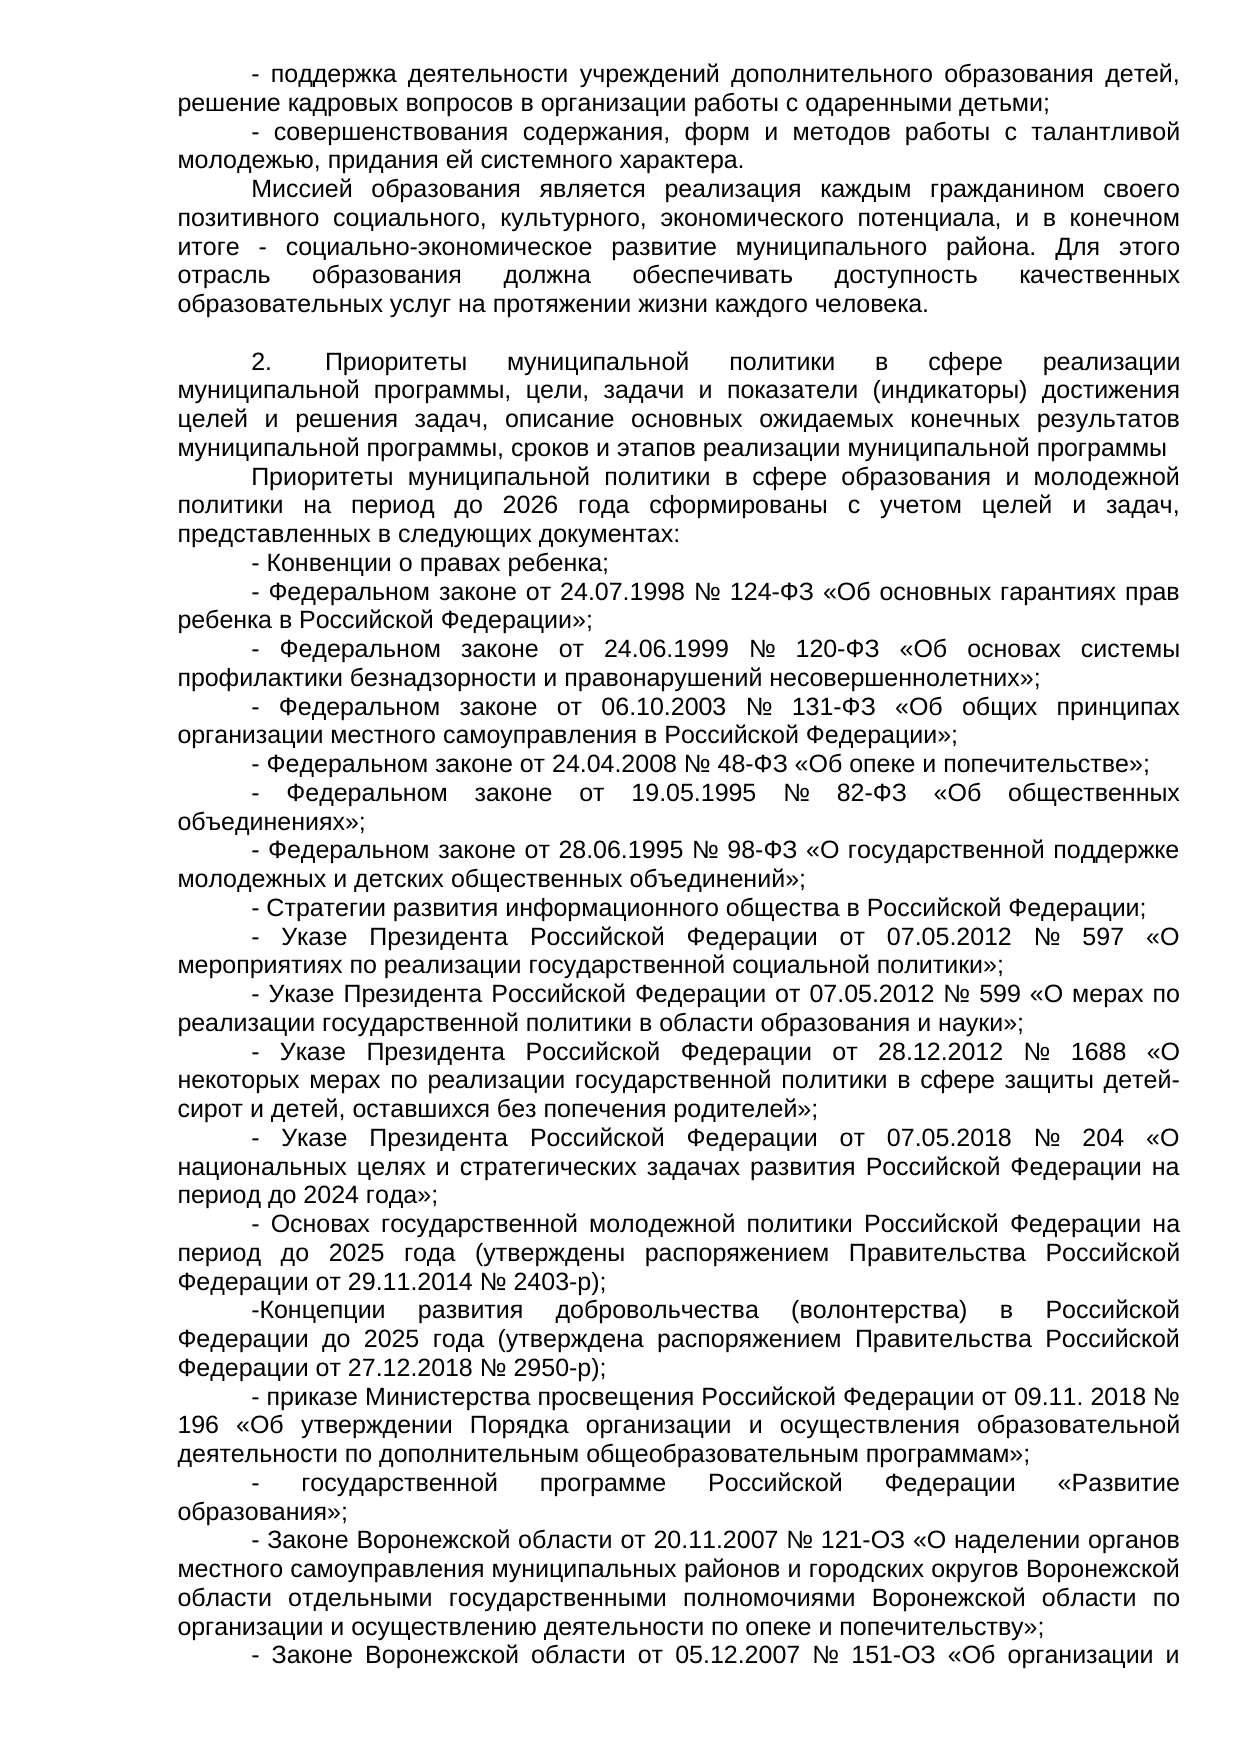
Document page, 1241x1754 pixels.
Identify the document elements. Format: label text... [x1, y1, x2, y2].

text - Федеральном законе от 24.06.1999 № 120-ФЗ «Об основах системы профилактики безнадзорности и правонарушений несовершеннолетних»; [177, 634, 1181, 692]
text - Указе Президента Российской Федерации от 07.05.2012 № 599 «О мерах по реализации государственной политики в области образования и науки»; [177, 979, 1181, 1037]
text - Законе Воронежской области от 20.11.2007 № 121-ОЗ «О наделении органов местного самоуправления муниципальных районов и городских округов Воронежской области отдельными государственными полномочиями Воронежской области по организации и осуществлению деятельности по опеке и попечительству»; [177, 1525, 1181, 1640]
text - совершенствования содержания, форм и методов работы с талантливой молодежью, придания ей системного характера. [177, 117, 1181, 174]
text - Федеральном законе от 24.07.1998 № 124-ФЗ «Об основных гарантиях прав ребенка в Российской Федерации»; [177, 577, 1181, 634]
text Приоритеты муниципальной политики в сфере образования и молодежной политики на период до 2026 года сформированы с учетом целей и задач, представленных в следующих документах: [177, 462, 1181, 548]
text Миссией образования является реализация каждым гражданином своего позитивного социального, культурного, экономического потенциала, и в конечном итоге - социально-экономическое развитие муниципального района. Для этого отрасль образования должна обеспечивать доступность качественных образовательных услуг на протяжении жизни каждого человека. [177, 174, 1181, 318]
list Приоритеты муниципальной политики в сфере реализации муниципальной программы, цели, задачи и показатели (индикаторы) достижения целей и решения задач, описание основных ожидаемых конечных результатов муниципальной программы, сроков и этапов реализации муниципальной программы [177, 347, 1181, 462]
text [177, 1640, 1181, 1669]
text - приказе Министерства просвещения Российской Федерации от 09.11. 2018 № 196 «Об утверждении Порядка организации и осуществления образовательной деятельности по дополнительным общеобразовательным программам»; [177, 1382, 1181, 1468]
text - Основах государственной молодежной политики Российской Федерации на период до 2025 года (утверждены распоряжением Правительства Российской Федерации от 29.11.2014 № 2403-р); [177, 1209, 1181, 1295]
text - Федеральном законе от 06.10.2003 № 131-ФЗ «Об общих принципах организации местного самоуправления в Российской Федерации»; [177, 692, 1181, 749]
text - Указе Президента Российской Федерации от 07.05.2018 № 204 «О национальных целях и стратегических задачах развития Российской Федерации на период до 2024 года»; [177, 1123, 1181, 1209]
text - Указе Президента Российской Федерации от 28.12.2012 № 1688 «О некоторых мерах по реализации государственной политики в сфере защиты детей-сирот и детей, оставшихся без попечения родителей»; [177, 1037, 1181, 1123]
text - Конвенции о правах ребенка; [177, 548, 1181, 577]
text - Стратегии развития информационного общества в Российской Федерации; [177, 893, 1181, 922]
text - Указе Президента Российской Федерации от 07.05.2012 № 597 «О мероприятиях по реализации государственной социальной политики»; [177, 922, 1181, 979]
text -Концепции развития добровольчества (волонтерства) в Российской Федерации до 2025 года (утверждена распоряжением Правительства Российской Федерации от 27.12.2018 № 2950-р); [177, 1295, 1181, 1382]
text - Федеральном законе от 28.06.1995 № 98-ФЗ «О государственной поддержке молодежных и детских общественных объединений»; [177, 835, 1181, 893]
text - Федеральном законе от 19.05.1995 № 82-ФЗ «Об общественных объединениях»; [177, 778, 1181, 835]
text - поддержка деятельности учреждений дополнительного образования детей, решение кадровых вопросов в организации работы с одаренными детьми; [177, 59, 1181, 117]
text - Федеральном законе от 24.04.2008 № 48-ФЗ «Об опеке и попечительстве»; [177, 749, 1181, 778]
text - государственной программе Российской Федерации «Развитие образования»; [177, 1468, 1181, 1525]
